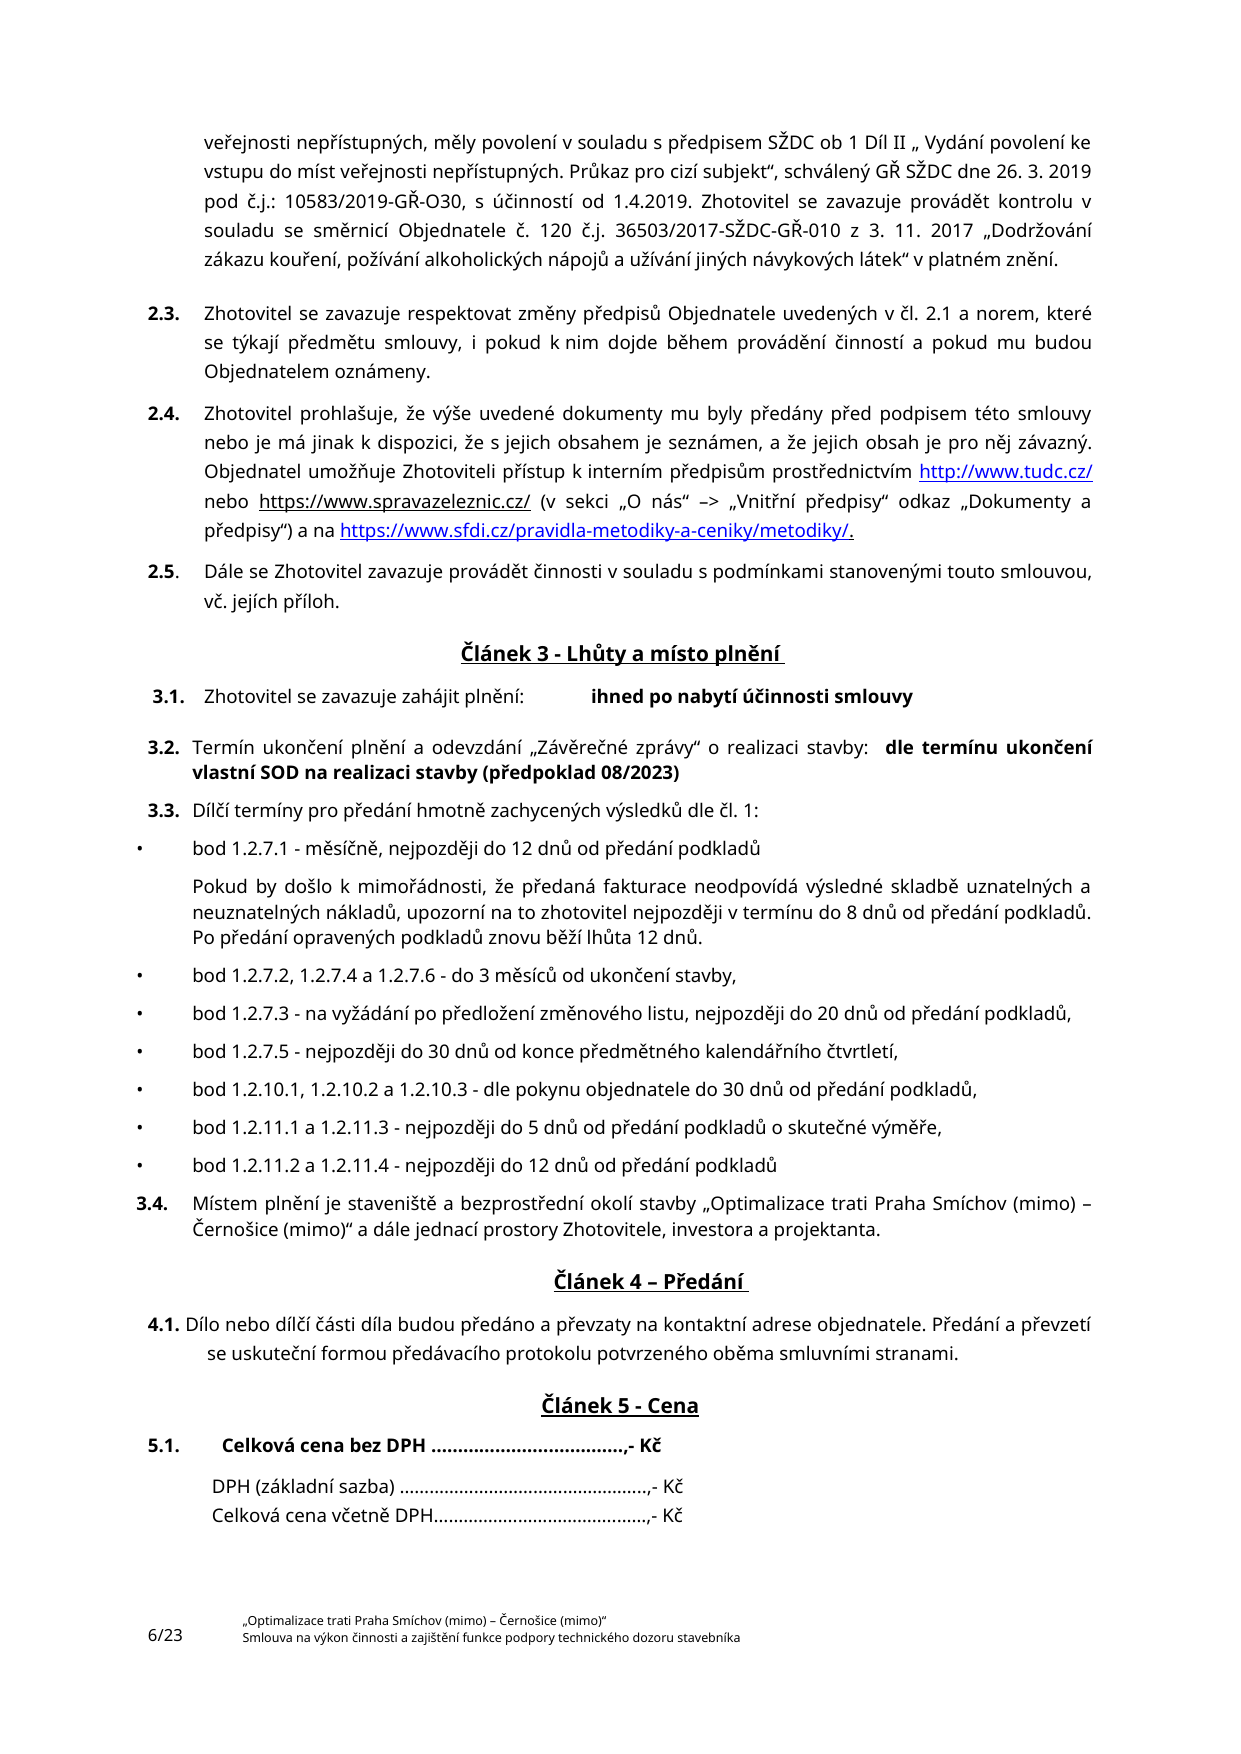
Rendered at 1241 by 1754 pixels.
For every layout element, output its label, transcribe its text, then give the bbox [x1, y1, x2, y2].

text 2.3. Zhotovitel se zavazuje respektovat změny předpisů Objednatele uvedených v čl. 2.1 a norem, které se týkají předmětu smlouvy, i pokud k nim dojde během provádění činností a pokud mu budou Objednatelem oznámeny. [148, 297, 1092, 385]
text • bod 1.2.7.1 - měsíčně, nejpozději do 12 dnů od předání podkladů [136, 836, 1092, 861]
text • bod 1.2.7.2, 1.2.7.4 a 1.2.7.6 - do 3 měsíců od ukončení stavby, [136, 963, 1092, 988]
text 3.3. Dílčí termíny pro předání hmotně zachycených výsledků dle čl. 1: [148, 797, 1092, 823]
text • bod 1.2.11.2 a 1.2.11.4 - nejpozději do 12 dnů od předání podkladů [136, 1153, 1092, 1178]
text 3.2. Termín ukončení plnění a odevzdání „Závěrečné zprávy“ o realizaci stavby: dle termínu ukončení vlastní SOD na realizaci stavby (předpoklad 08/2023) [148, 734, 1092, 785]
text • bod 1.2.10.1, 1.2.10.2 a 1.2.10.3 - dle pokynu objednatele do 30 dnů od předání podkladů, [136, 1077, 1092, 1102]
text Celková cena včetně DPH……………..………………..……,- Kč [148, 1499, 1092, 1528]
text 3.4. Místem plnění je staveniště a bezprostřední okolí stavby „Optimalizace trati Praha Smíchov (mimo) – Černošice (mimo)“ a dále jednací prostory Zhotovitele, investora a projektanta. [136, 1191, 1092, 1242]
subtitle Článek 3 - Lhůty a místo plnění [148, 639, 1092, 667]
text 4.1. Dílo nebo dílčí části díla budou předáno a převzaty na kontaktní adrese objednatele. Předání a převzetí se uskuteční formou předávacího protokolu potvrzeného oběma smluvními stranami. [148, 1308, 1092, 1366]
subtitle 5.1. Celková cena bez DPH ………….…………….…….,- Kč [148, 1432, 1092, 1457]
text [148, 126, 1092, 272]
text Pokud by došlo k mimořádnosti, že předaná fakturace neodpovídá výsledné skladbě uznatelných a neuznatelných nákladů, upozorní na to zhotovitel nejpozději v termínu do 8 dnů od předání podkladů. Po předání opravených podkladů znovu běží lhůta 12 dnů. [192, 873, 1092, 950]
subtitle Článek 4 – Předání [204, 1267, 1092, 1295]
text 2.5. Dále se Zhotovitel zavazuje provádět činnosti v souladu s podmínkami stanovenými touto smlouvou, vč. jejích příloh. [148, 556, 1092, 614]
text • bod 1.2.7.5 - nejpozději do 30 dnů od konce předmětného kalendářního čtvrtletí, [136, 1039, 1092, 1064]
text DPH (základní sazba) …………………………………………..,- Kč [148, 1470, 1092, 1499]
subtitle Článek 5 - Cena [148, 1391, 1092, 1419]
text 2.4. Zhotovitel prohlašuje, že výše uvedené dokumenty mu byly předány před podpisem této smlouvy nebo je má jinak k dispozici, že s jejich obsahem je seznámen, a že jejich obsah je pro něj závazný. Objednatel umožňuje Zhotoviteli přístup k interním předpisům prostřednictvím http://www.tudc.cz/ nebo https://www.spravazeleznic.cz/ (v sekci „O nás“ –> „Vnitřní předpisy“ odkaz „Dokumenty a předpisy“) a na https://www.sfdi.cz/pravidla-metodiky-a-ceniky/metodiky/. [148, 397, 1092, 543]
text 3.1. Zhotovitel se zavazuje zahájit plnění: ihned po nabytí účinnosti smlouvy [148, 680, 1092, 709]
text • bod 1.2.11.1 a 1.2.11.3 - nejpozději do 5 dnů od předání podkladů o skutečné výměře, [136, 1115, 1092, 1140]
text • bod 1.2.7.3 - na vyžádání po předložení změnového listu, nejpozději do 20 dnů od předání podkladů, [136, 1001, 1092, 1026]
